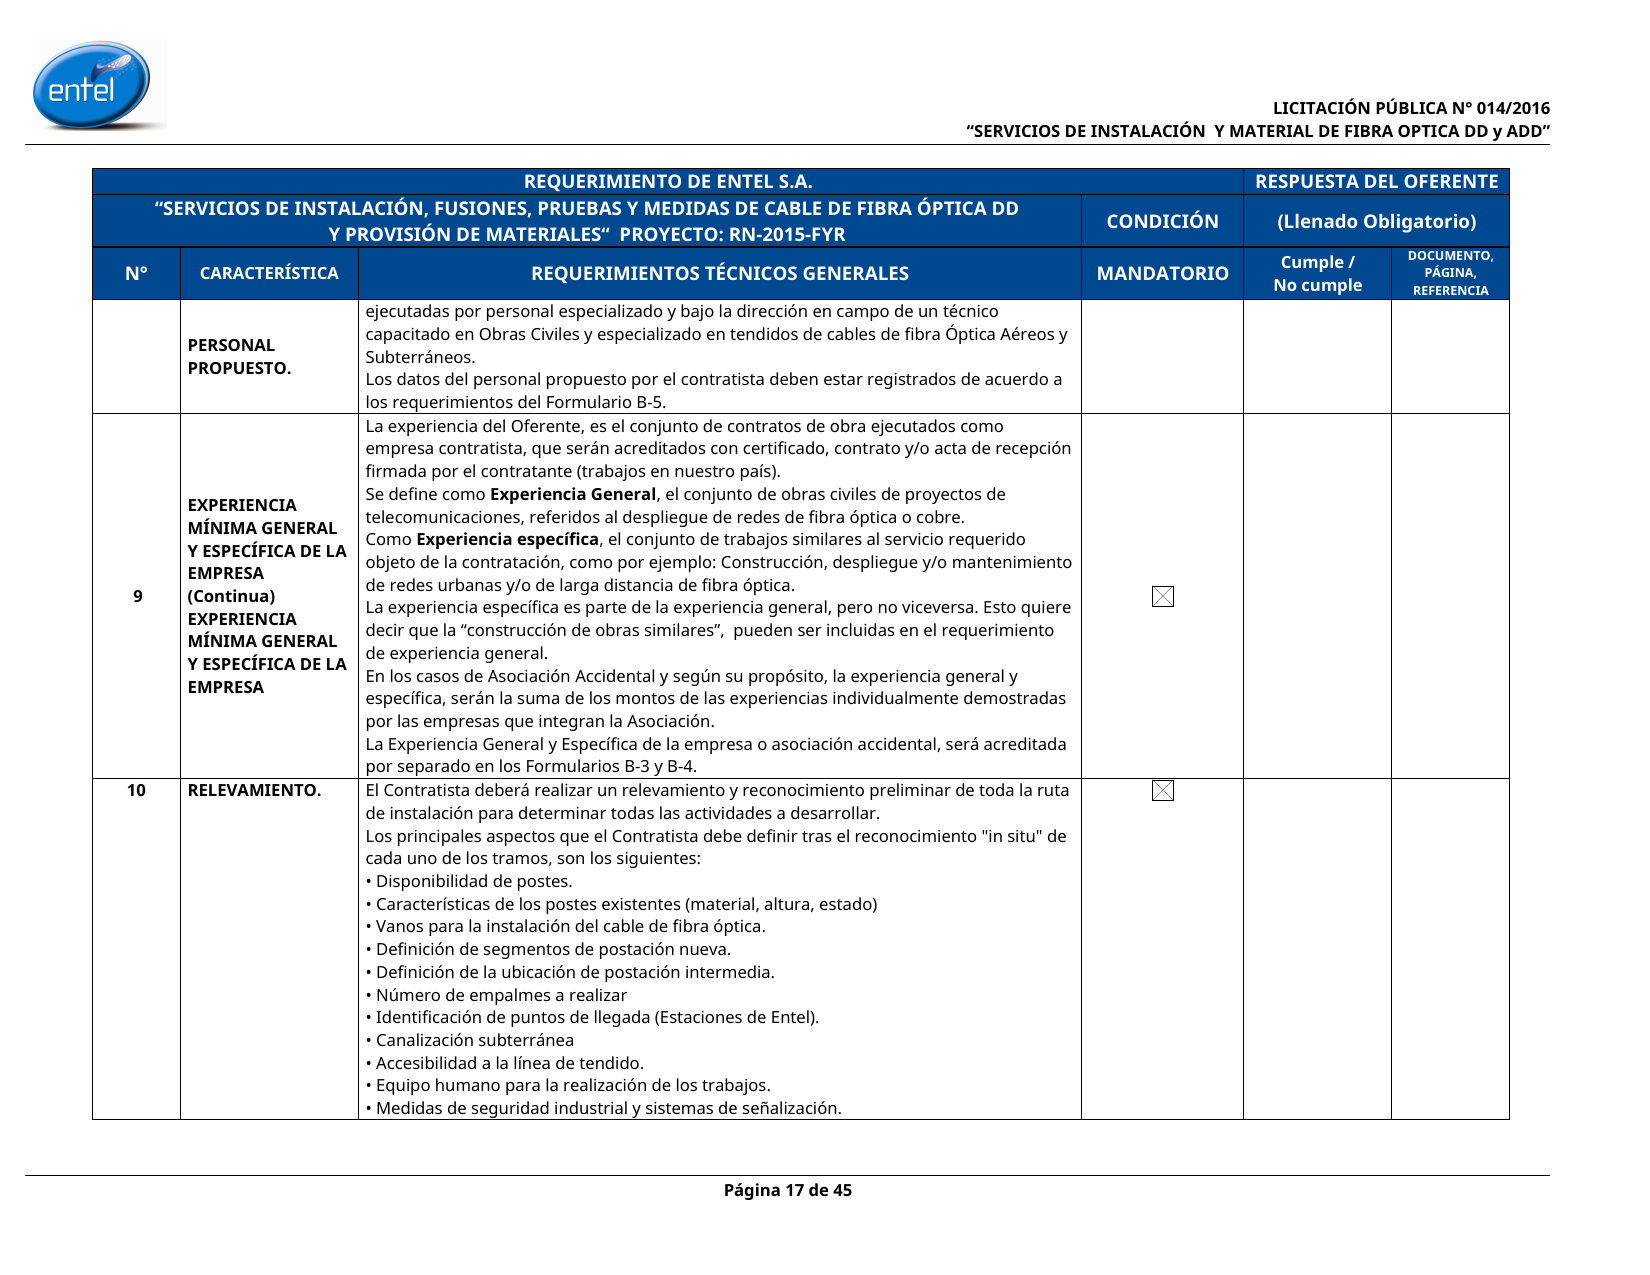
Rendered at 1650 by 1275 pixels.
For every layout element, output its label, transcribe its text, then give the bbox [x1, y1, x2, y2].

table_cell MANDATORIO [1082, 248, 1243, 299]
table_cell 10 [93, 779, 180, 1119]
table_cell DOCUMENTO, PÁGINA, REFERENCIA [1392, 248, 1509, 299]
table_cell 8 [93, 300, 180, 413]
table_cell La experiencia del Oferente, es el conjunto de contratos de obra ejecutados como empresa contratista, que serán acreditados con certificado, contrato y/o acta de recepción firmada por el contratante (trabajos en nuestro país). Se define como Experiencia General, el conjunto de obras civiles de proyectos de telecomunicaciones, referidos al despliegue de redes de fibra óptica o cobre. Como Experiencia específica, el conjunto de trabajos similares al servicio requerido objeto de la contratación, como por ejemplo: Construcción, despliegue y/o mantenimiento de redes urbanas y/o de larga distancia de fibra óptica. La experiencia específica es parte de la experiencia general, pero no viceversa. Esto quiere decir que la “construcción de obras similares”, pueden ser incluidas en el requerimiento de experiencia general. En los casos de Asociación Accidental y según su propósito, la experiencia general y específica, serán la suma de los montos de las experiencias individualmente demostradas por las empresas que integran la Asociación. La Experiencia General y Específica de la empresa o asociación accidental, será acreditada por separado en los Formularios B-3 y B-4. [359, 414, 1081, 778]
table_cell Cumple / No cumple [1244, 248, 1391, 299]
table_cell RELEVAMIENTO. [181, 779, 358, 1119]
table_cell [1082, 414, 1243, 778]
table_cell [1082, 779, 1243, 1119]
table_cell “SERVICIOS DE INSTALACIÓN, FUSIONES, PRUEBAS Y MEDIDAS DE CABLE DE FIBRA ÓPTICA DD Y PROVISIÓN DE MATERIALES“ PROYECTO: RN-2015-FYR [93, 195, 1081, 246]
table_cell CONDICIÓN [1082, 195, 1243, 246]
table_cell [1392, 779, 1509, 1119]
table_cell [1082, 300, 1243, 413]
table_cell REQUERIMIENTOS TÉCNICOS GENERALES [359, 248, 1081, 299]
table_cell EXPERIENCIA MÍNIMA GENERAL Y ESPECÍFICA DE LA EMPRESA (Continua) EXPERIENCIA MÍNIMA GENERAL Y ESPECÍFICA DE LA EMPRESA [181, 414, 358, 778]
table_cell 9 [93, 414, 180, 778]
table_cell [1244, 779, 1391, 1119]
table_cell [1392, 300, 1509, 413]
table_header REQUERIMIENTO DE ENTEL S.A. [93, 169, 1243, 194]
table_cell CARACTERÍSTICA [181, 248, 358, 299]
table_cell [1244, 414, 1391, 778]
picture [32, 39, 168, 131]
table_cell N° [93, 248, 180, 299]
table_cell [1244, 300, 1391, 413]
table_cell (Llenado Obligatorio) [1244, 195, 1509, 246]
table_cell EXPERIENCIA DEL PERSONAL PROPUESTO. [181, 300, 358, 413]
table_header RESPUESTA DEL OFERENTE [1244, 169, 1509, 194]
table_cell [1392, 414, 1509, 778]
